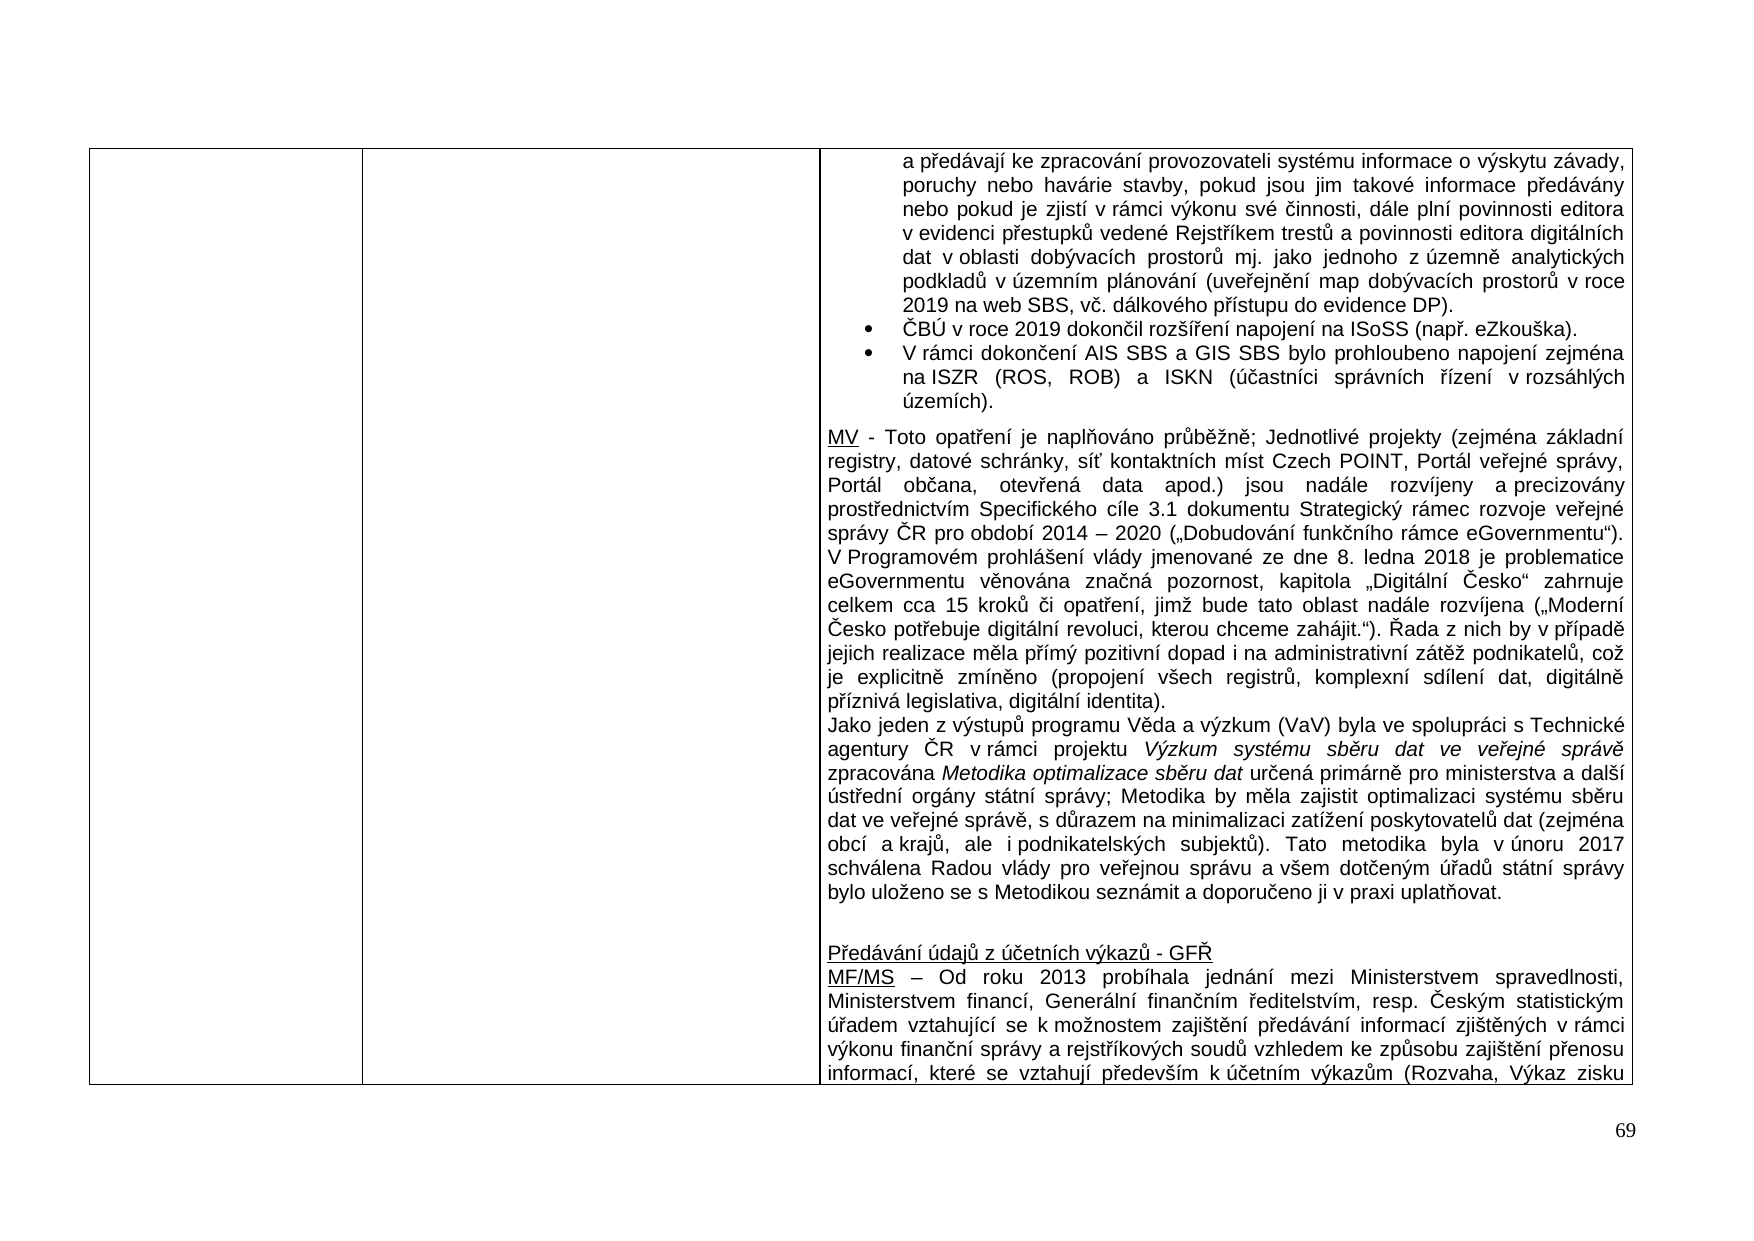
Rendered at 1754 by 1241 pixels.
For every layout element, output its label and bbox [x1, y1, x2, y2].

table_cell [821, 149, 1632, 1084]
table_cell [90, 149, 362, 1084]
table_cell [363, 149, 819, 1084]
